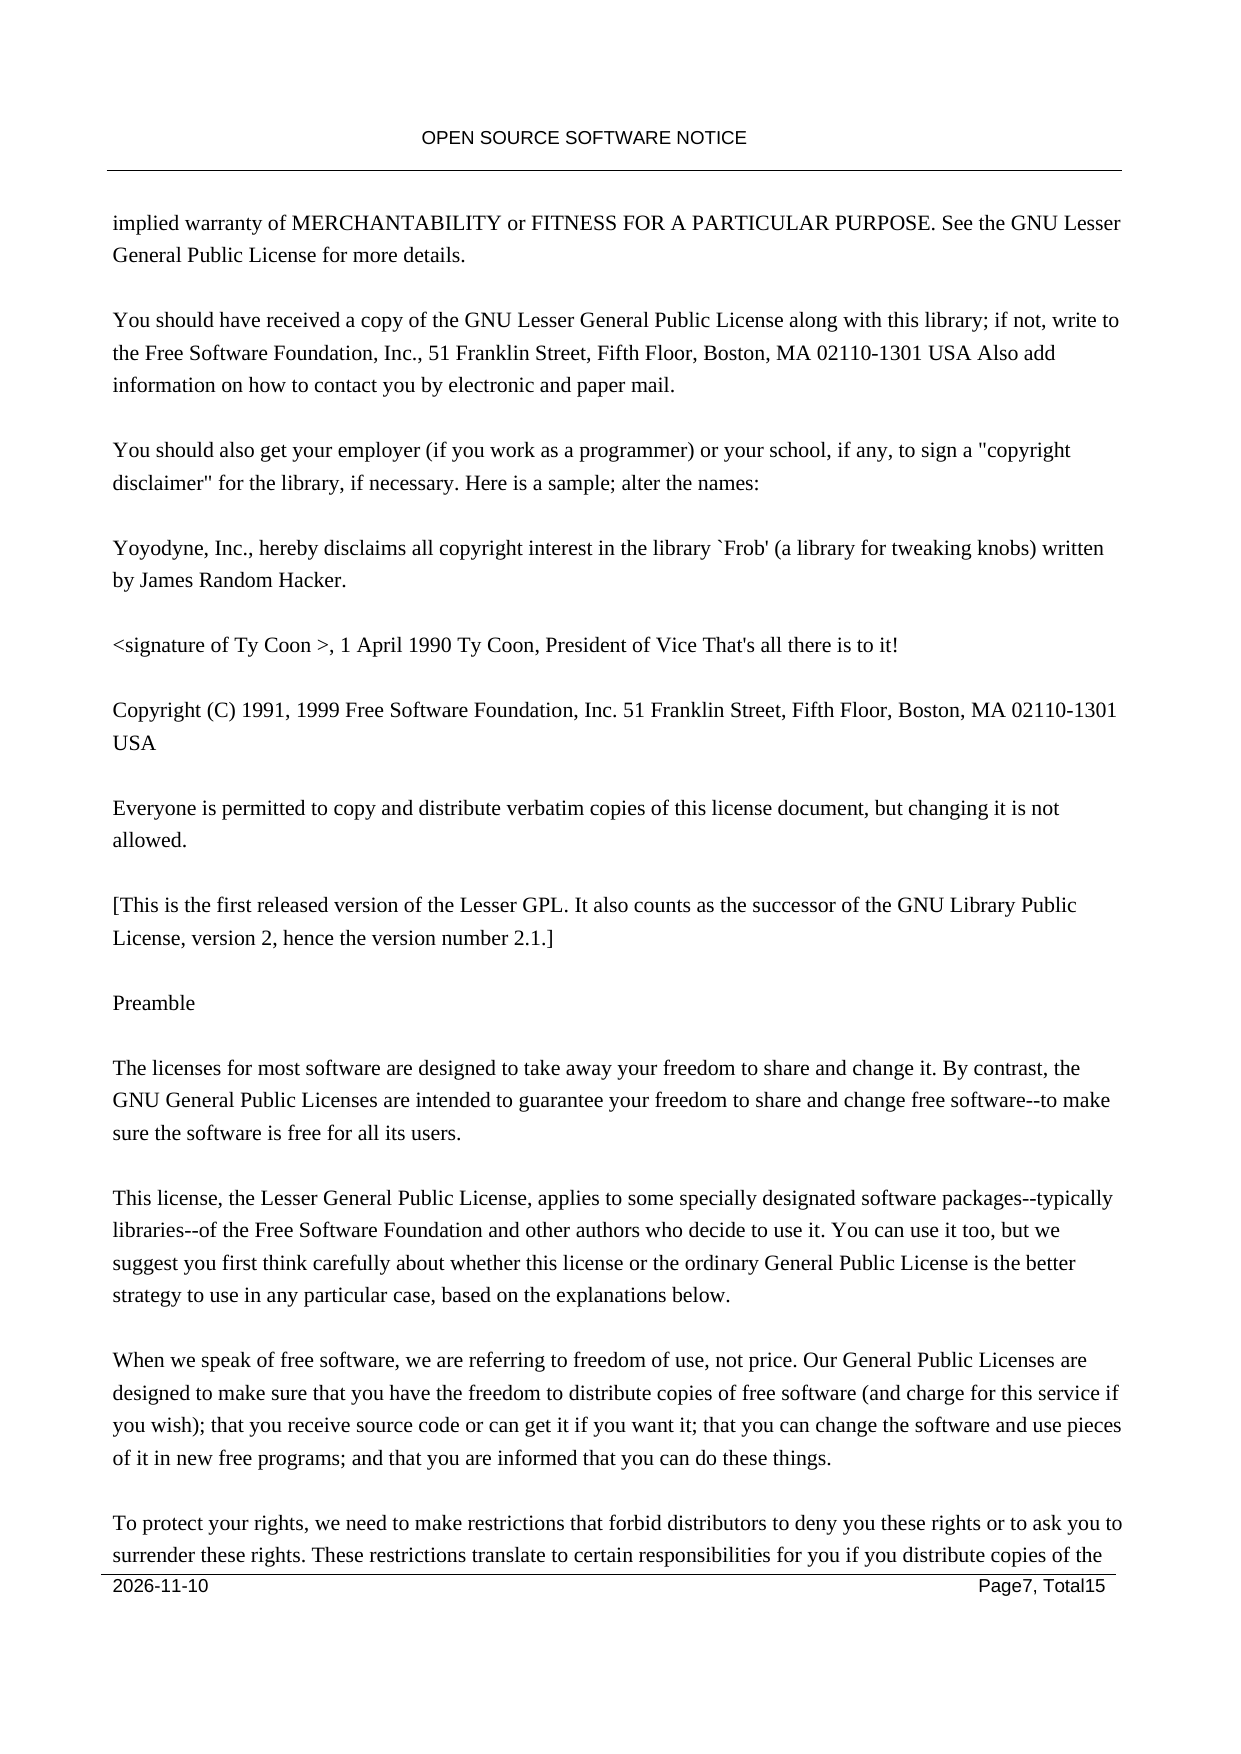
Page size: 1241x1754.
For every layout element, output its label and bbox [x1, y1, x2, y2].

text [112, 206, 1128, 1571]
